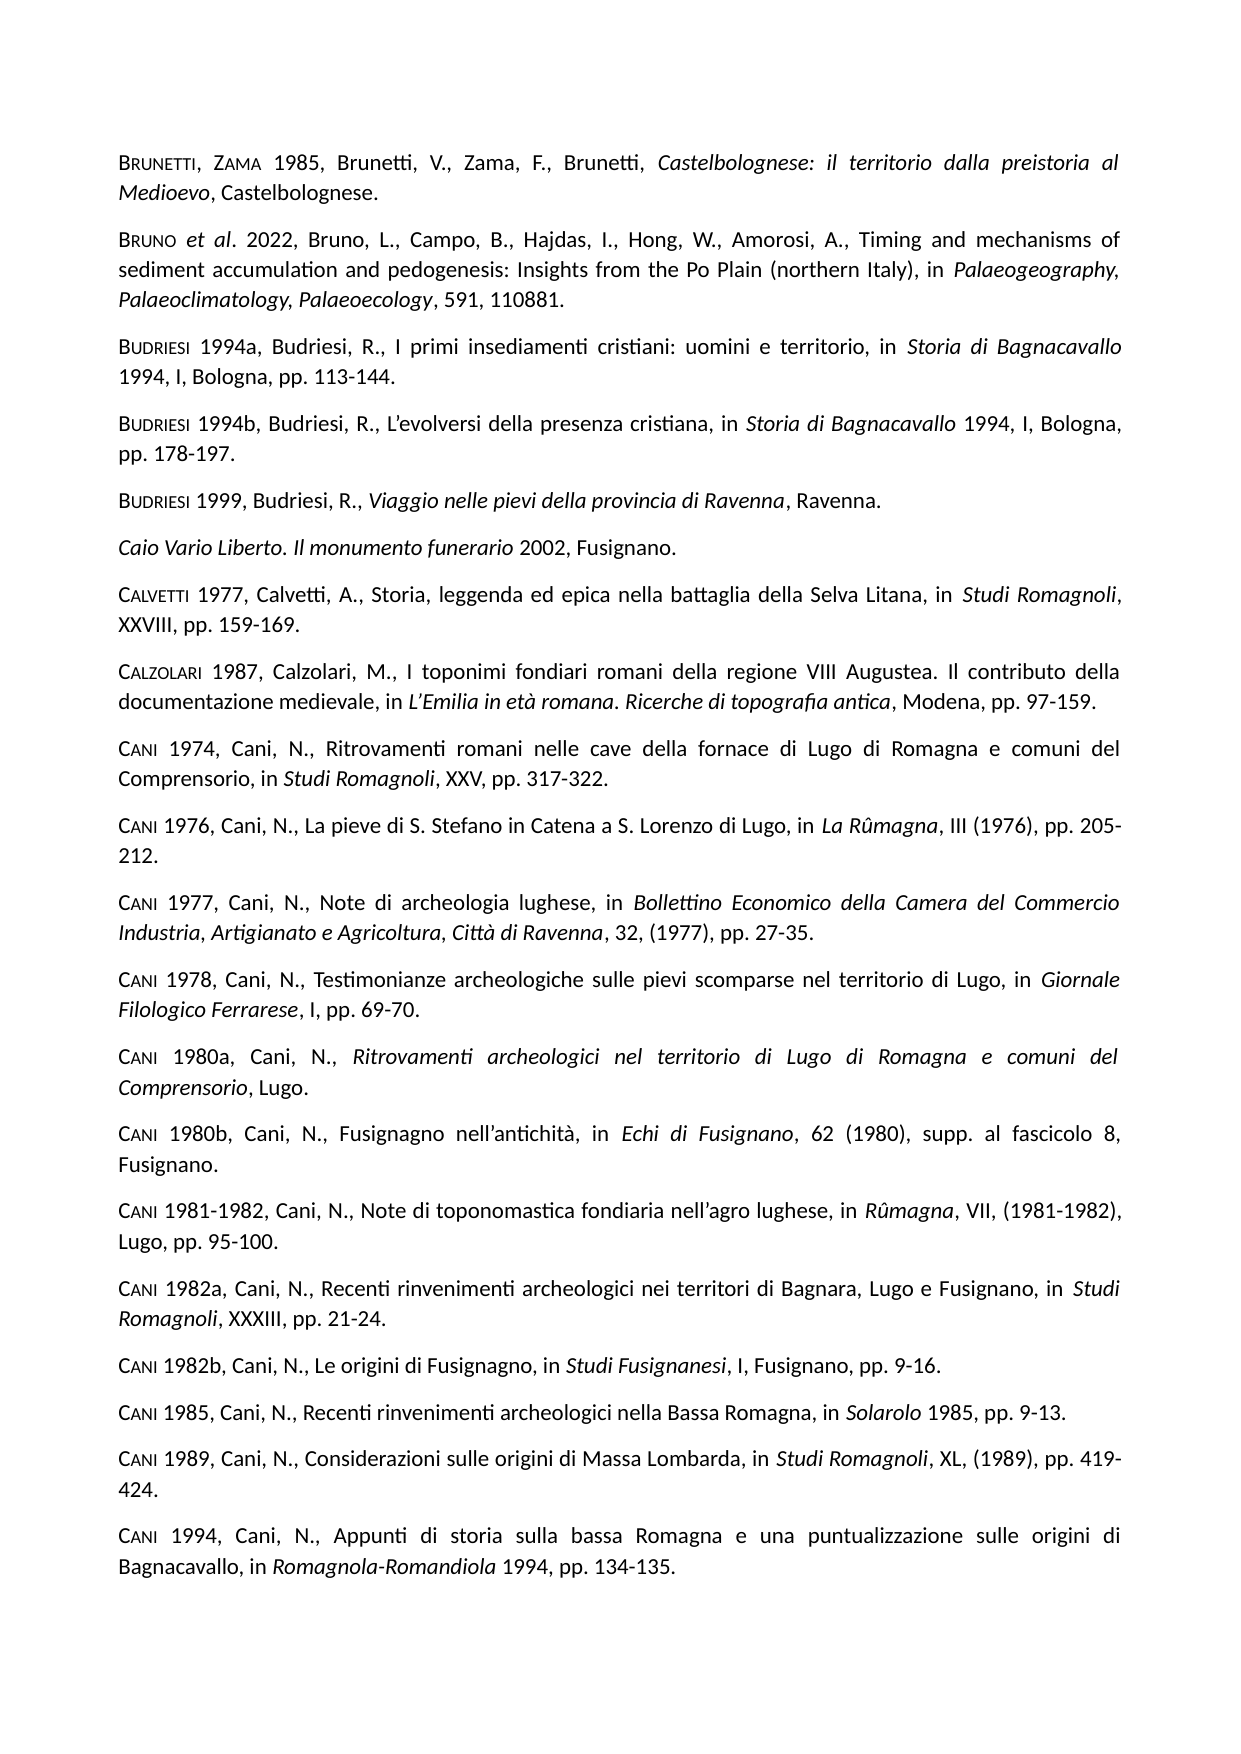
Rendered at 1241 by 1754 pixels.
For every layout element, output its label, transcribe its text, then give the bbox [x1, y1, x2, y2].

text Budriesi 1994a, Budriesi, R., I primi insediamenti cristiani: uomini e territorio, in Storia di Bagnacavallo 1994, I, Bologna, pp. 113-144. [118, 332, 1122, 390]
text Cani 1981-1982, Cani, N., Note di toponomastica fondiaria nell’agro lughese, in Rûmagna, VII, (1981-1982), Lugo, pp. 95-100. [118, 1197, 1122, 1255]
text Cani 1982b, Cani, N., Le origini di Fusignagno, in Studi Fusignanesi, I, Fusignano, pp. 9-16. [118, 1351, 1122, 1379]
text Cani 1974, Cani, N., Ritrovamenti romani nelle cave della fornace di Lugo di Romagna e comuni del Comprensorio, in Studi Romagnoli, XXV, pp. 317-322. [118, 734, 1122, 792]
text Cani 1978, Cani, N., Testimonianze archeologiche sulle pievi scomparse nel territorio di Lugo, in Giornale Filologico Ferrarese, I, pp. 69-70. [118, 965, 1122, 1023]
text Budriesi 1994b, Budriesi, R., L’evolversi della presenza cristiana, in Storia di Bagnacavallo 1994, I, Bologna, pp. 178-197. [118, 409, 1122, 467]
text Cani 1980a, Cani, N., Ritrovamenti archeologici nel territorio di Lugo di Romagna e comuni del Comprensorio, Lugo. [118, 1042, 1122, 1101]
text Calvetti 1977, Calvetti, A., Storia, leggenda ed epica nella battaglia della Selva Litana, in Studi Romagnoli, XXVIII, pp. 159-169. [118, 580, 1122, 638]
text Cani 1985, Cani, N., Recenti rinvenimenti archeologici nella Bassa Romagna, in Solarolo 1985, pp. 9-13. [118, 1398, 1122, 1426]
text Cani 1989, Cani, N., Considerazioni sulle origini di Massa Lombarda, in Studi Romagnoli, XL, (1989), pp. 419-424. [118, 1444, 1122, 1503]
text Cani 1982a, Cani, N., Recenti rinvenimenti archeologici nei territori di Bagnara, Lugo e Fusignano, in Studi Romagnoli, XXXIII, pp. 21-24. [118, 1274, 1122, 1332]
text Cani 1980b, Cani, N., Fusignagno nell’antichità, in Echi di Fusignano, 62 (1980), supp. al fascicolo 8, Fusignano. [118, 1119, 1122, 1178]
text Calzolari 1987, Calzolari, M., I toponimi fondiari romani della regione VIII Augustea. Il contributo della documentazione medievale, in L’Emilia in età romana. Ricerche di topografia antica, Modena, pp. 97-159. [118, 657, 1122, 715]
text Cani 1977, Cani, N., Note di archeologia lughese, in Bollettino Economico della Camera del Commercio Industria, Artigianato e Agricoltura, Città di Ravenna, 32, (1977), pp. 27-35. [118, 888, 1122, 946]
text Cani 1994, Cani, N., Appunti di storia sulla bassa Romagna e una puntualizzazione sulle origini di Bagnacavallo, in Romagnola-Romandiola 1994, pp. 134-135. [118, 1522, 1122, 1580]
text Bruno et al. 2022, Bruno, L., Campo, B., Hajdas, I., Hong, W., Amorosi, A., Timing and mechanisms of sediment accumulation and pedogenesis: Insights from the Po Plain (northern Italy), in Palaeogeography, Palaeoclimatology, Palaeoecology, 591, 110881. [118, 225, 1122, 313]
text Brunetti, Zama 1985, Brunetti, V., Zama, F., Brunetti, Castelbolognese: il territorio dalla preistoria al Medioevo, Castelbolognese. [118, 148, 1122, 206]
text Caio Vario Liberto. Il monumento funerario 2002, Fusignano. [118, 533, 1122, 561]
text Cani 1976, Cani, N., La pieve di S. Stefano in Catena a S. Lorenzo di Lugo, in La Rûmagna, III (1976), pp. 205-212. [118, 811, 1122, 869]
text Budriesi 1999, Budriesi, R., Viaggio nelle pievi della provincia di Ravenna, Ravenna. [118, 486, 1122, 514]
